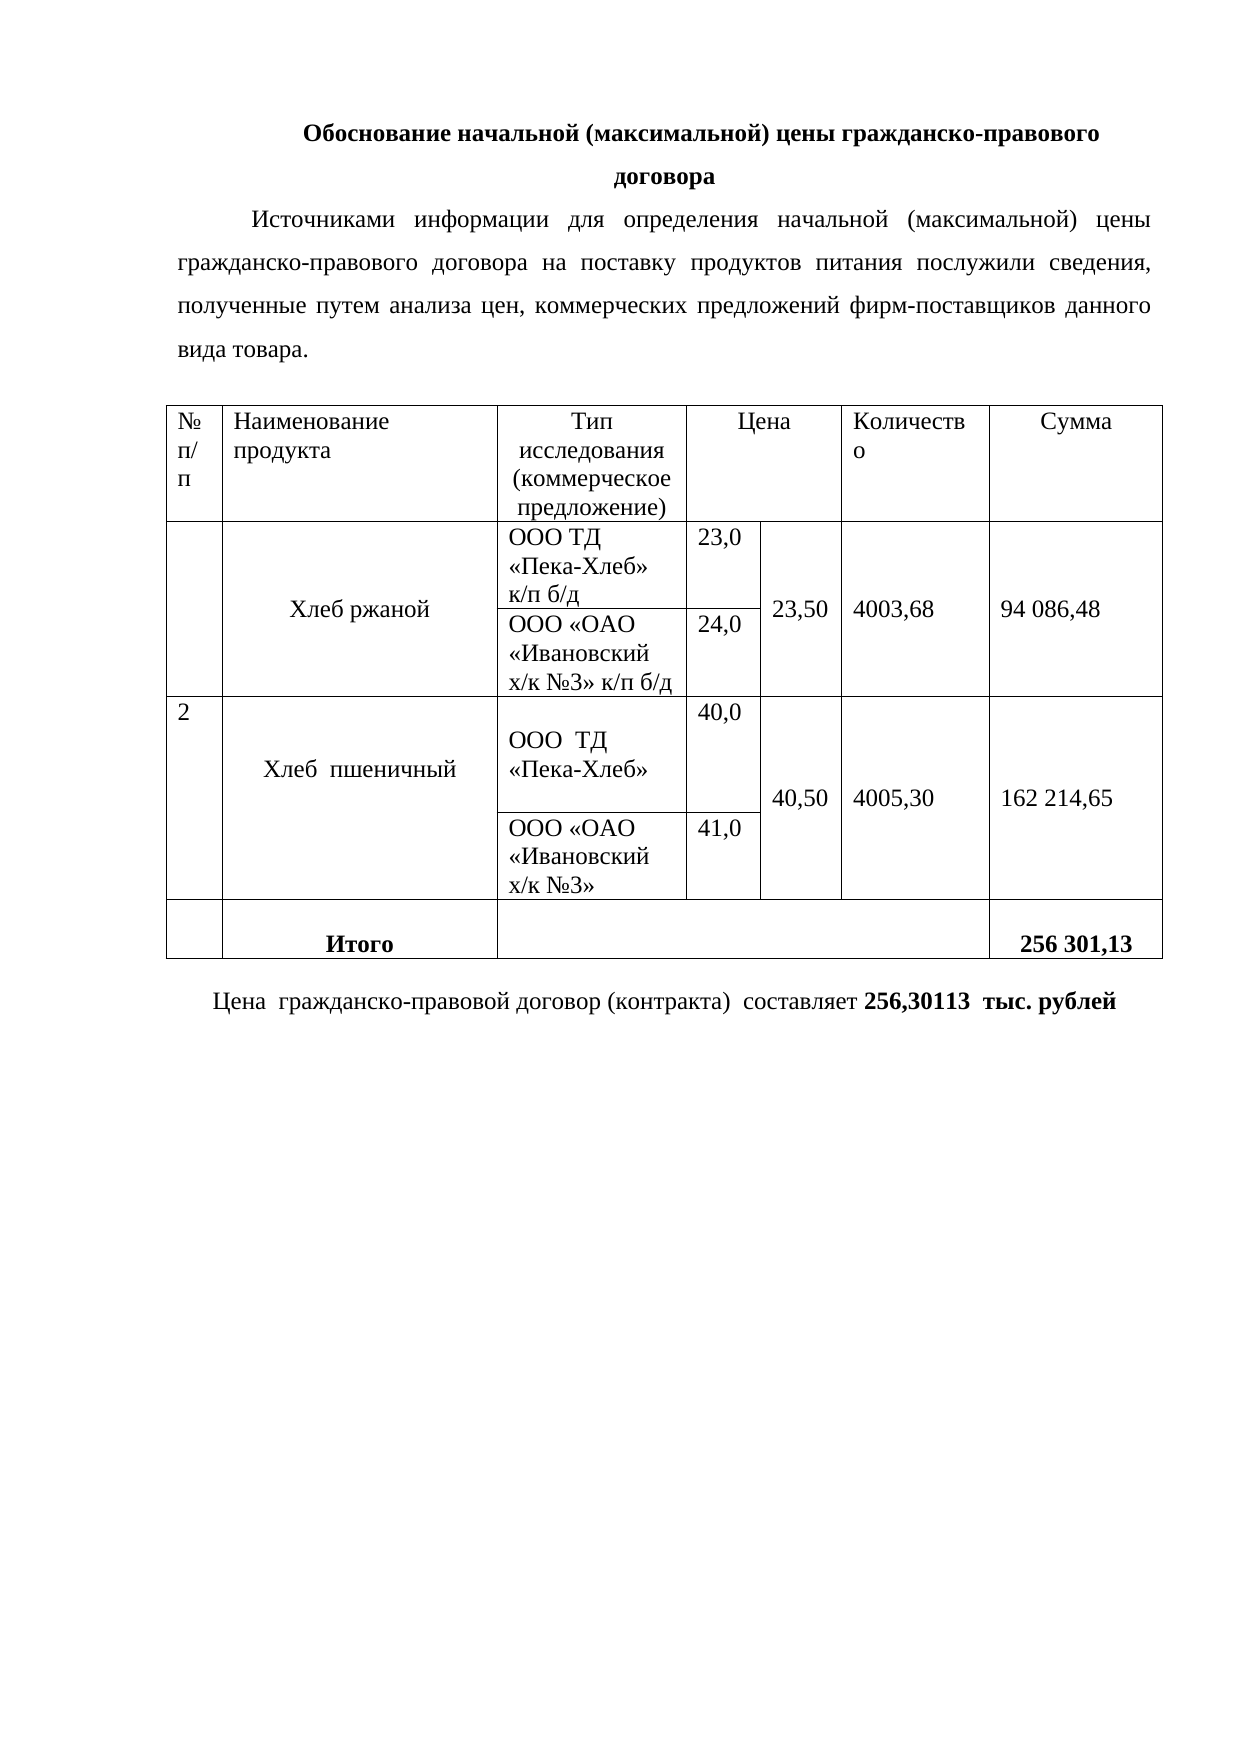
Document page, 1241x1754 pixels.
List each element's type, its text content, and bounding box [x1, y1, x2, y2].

table_cell Итого [223, 900, 497, 957]
text Цена гражданско-правовой договор (контракта) составляет 256,30113 тыс. рублей [177, 986, 1152, 1015]
table_cell ООО ТД «Пека-Хлеб» [498, 697, 686, 812]
table_cell 2 [167, 697, 222, 899]
table_cell Хлеб ржаной [223, 522, 497, 696]
table_cell 40,50 [761, 697, 841, 899]
table_cell 4003,68 [842, 522, 989, 696]
table_cell [498, 900, 989, 957]
table_header Сумма [990, 406, 1162, 521]
table_cell [167, 522, 222, 696]
table_cell ООО ТД «Пека-Хлеб» к/п б/д [498, 522, 686, 608]
table_cell 24,0 [687, 609, 760, 696]
table_cell 94 086,48 [990, 522, 1162, 696]
table_cell 162 214,65 [990, 697, 1162, 899]
table_cell 23,50 [761, 522, 841, 696]
text Источниками информации для определения начальной (максимальной) цены гражданско-правового договора на поставку продуктов питания послужили сведения, полученные путем анализа цен, коммерческих предложений фирм-поставщиков данного вида товара. [177, 204, 1152, 362]
table_cell 40,0 [687, 697, 760, 812]
table_header № п/п [167, 406, 222, 521]
table_header Цена [687, 406, 841, 521]
table_cell [167, 900, 222, 957]
table_cell 41,0 [687, 813, 760, 899]
table_header Тип исследования (коммерческое предложение) [498, 406, 686, 521]
table_cell 4005,30 [842, 697, 989, 899]
text Обоснование начальной (максимальной) цены гражданско-правового договора [177, 118, 1152, 190]
table_header Количество [842, 406, 989, 521]
table_cell ООО «ОАО «Ивановский х/к №3» [498, 813, 686, 899]
table_cell 256 301,13 [990, 900, 1162, 957]
table_cell Хлеб пшеничный [223, 697, 497, 899]
table_cell ООО «ОАО «Ивановский х/к №3» к/п б/д [498, 609, 686, 696]
table_header Наименование продукта [223, 406, 497, 521]
table_cell 23,0 [687, 522, 760, 608]
